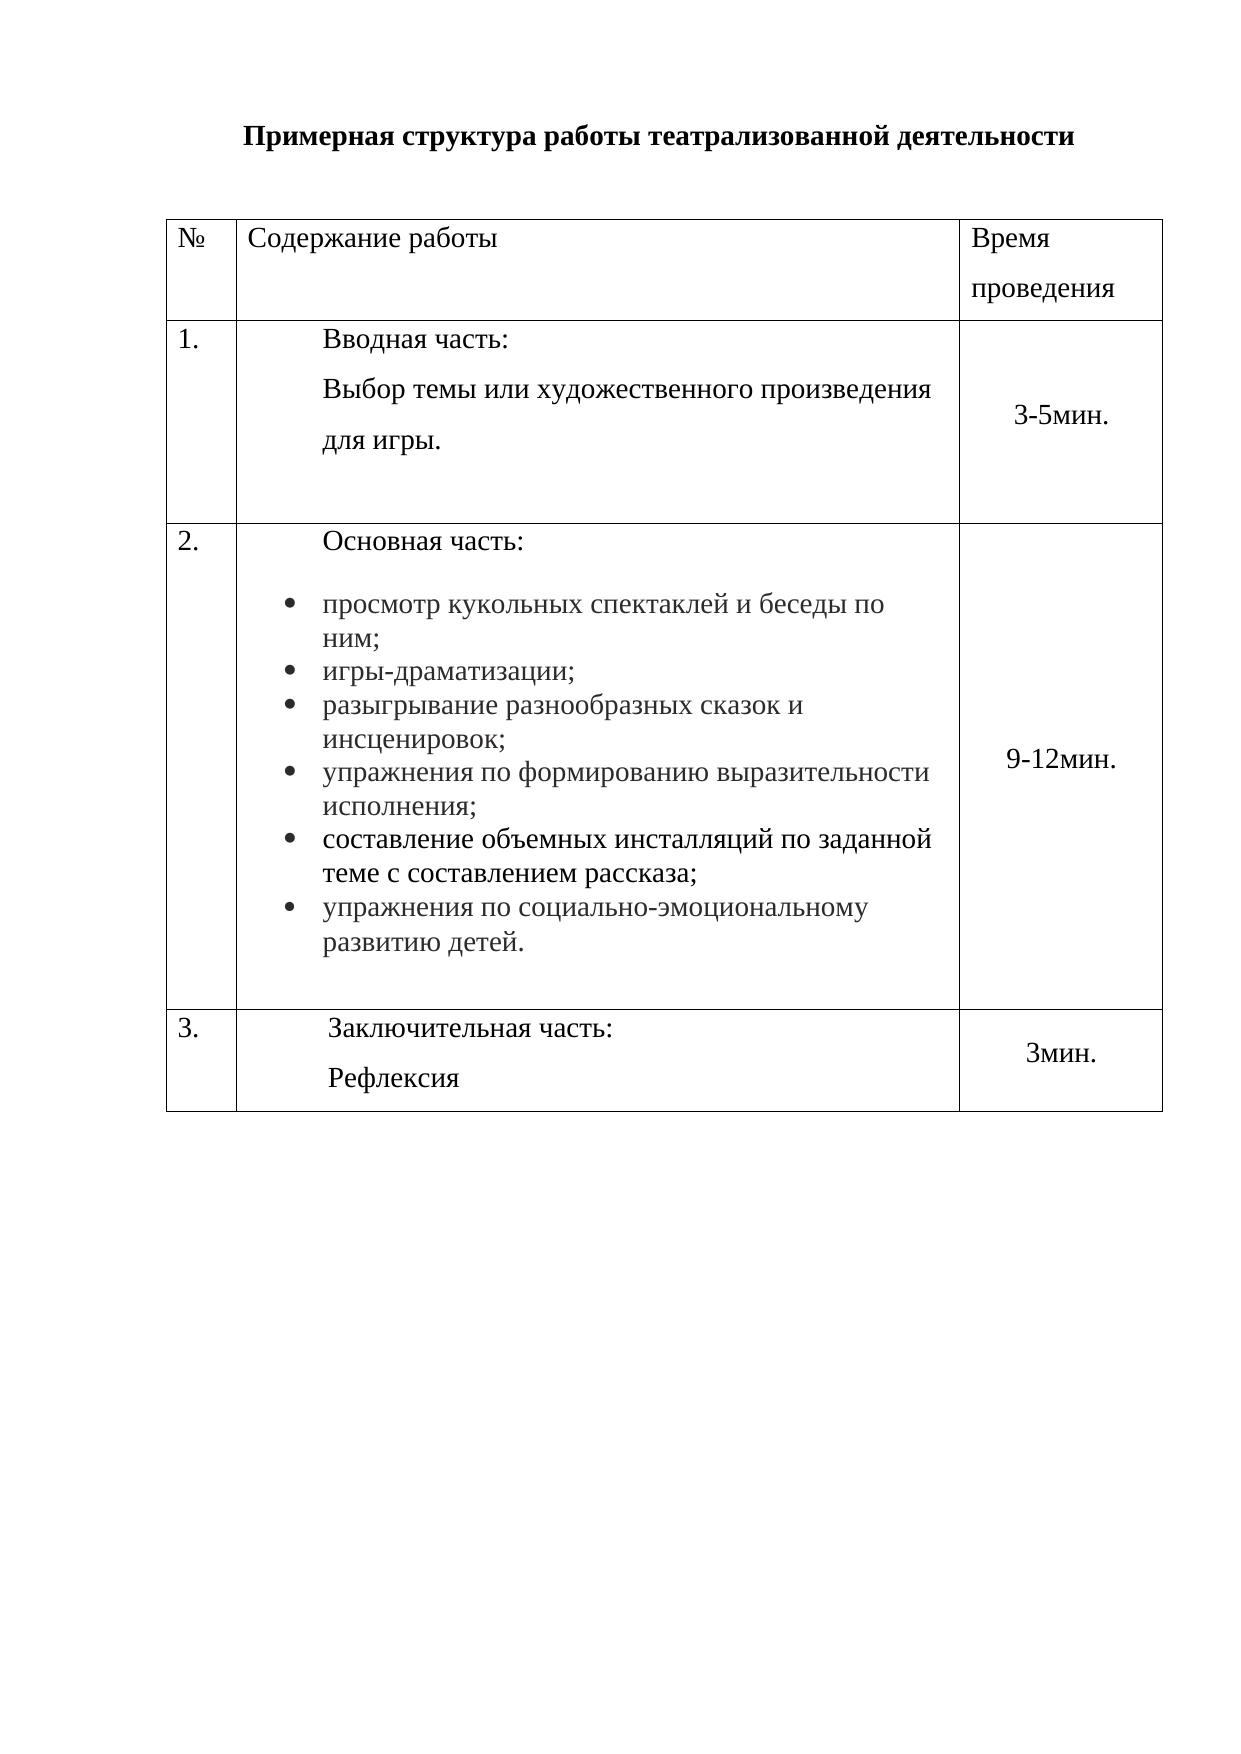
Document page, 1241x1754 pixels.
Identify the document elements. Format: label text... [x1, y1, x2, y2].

table_cell 3. [167, 1010, 236, 1111]
table_cell 1. [167, 321, 236, 522]
table_cell 3мин. [960, 1010, 1162, 1111]
table_cell 9-12мин. [960, 524, 1162, 1009]
table_cell 3-5мин. [960, 321, 1162, 522]
table_header № [167, 220, 236, 320]
table_cell Основная часть: просмотр кукольных спектаклей и беседы по ним; игры-драматизации; разыгрывание разнообразных сказок и инсценировок; упражнения по формированию выразительности исполнения; составление объемных инсталляций по заданной теме с составлением рассказа; упражнения по социально-эмоциональному развитию детей. [237, 524, 959, 1009]
table_cell 2. [167, 524, 236, 1009]
table_cell Вводная часть: Выбор темы или художественного произведения для игры. [237, 321, 959, 522]
table_cell Заключительная часть: Рефлексия [237, 1010, 959, 1111]
table_header Время проведения [960, 220, 1162, 320]
text Примерная структура работы театрализованной деятельности [177, 118, 1152, 152]
table_header Содержание работы [237, 220, 959, 320]
